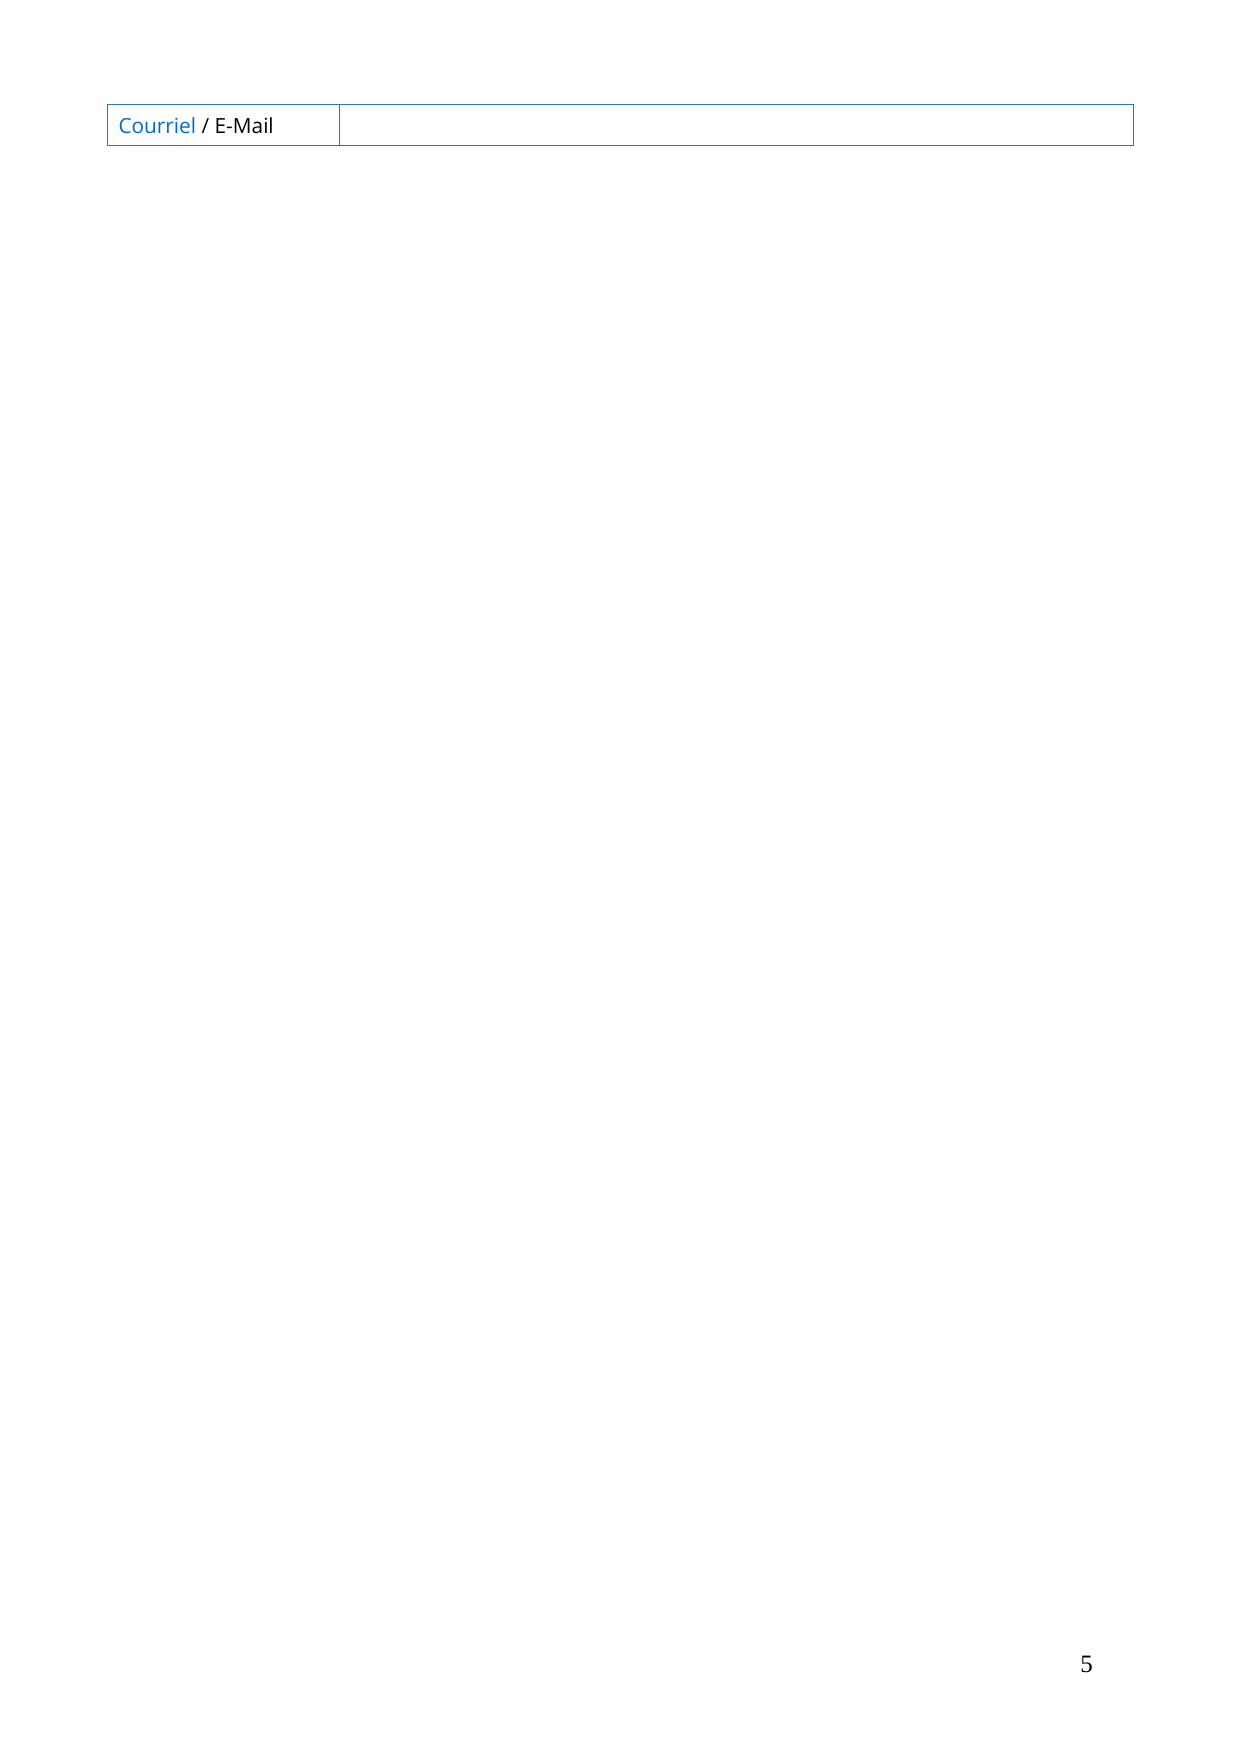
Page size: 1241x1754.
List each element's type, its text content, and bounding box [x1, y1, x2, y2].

table_cell [340, 105, 1133, 145]
table_cell Courriel / E-Mail [108, 105, 339, 145]
